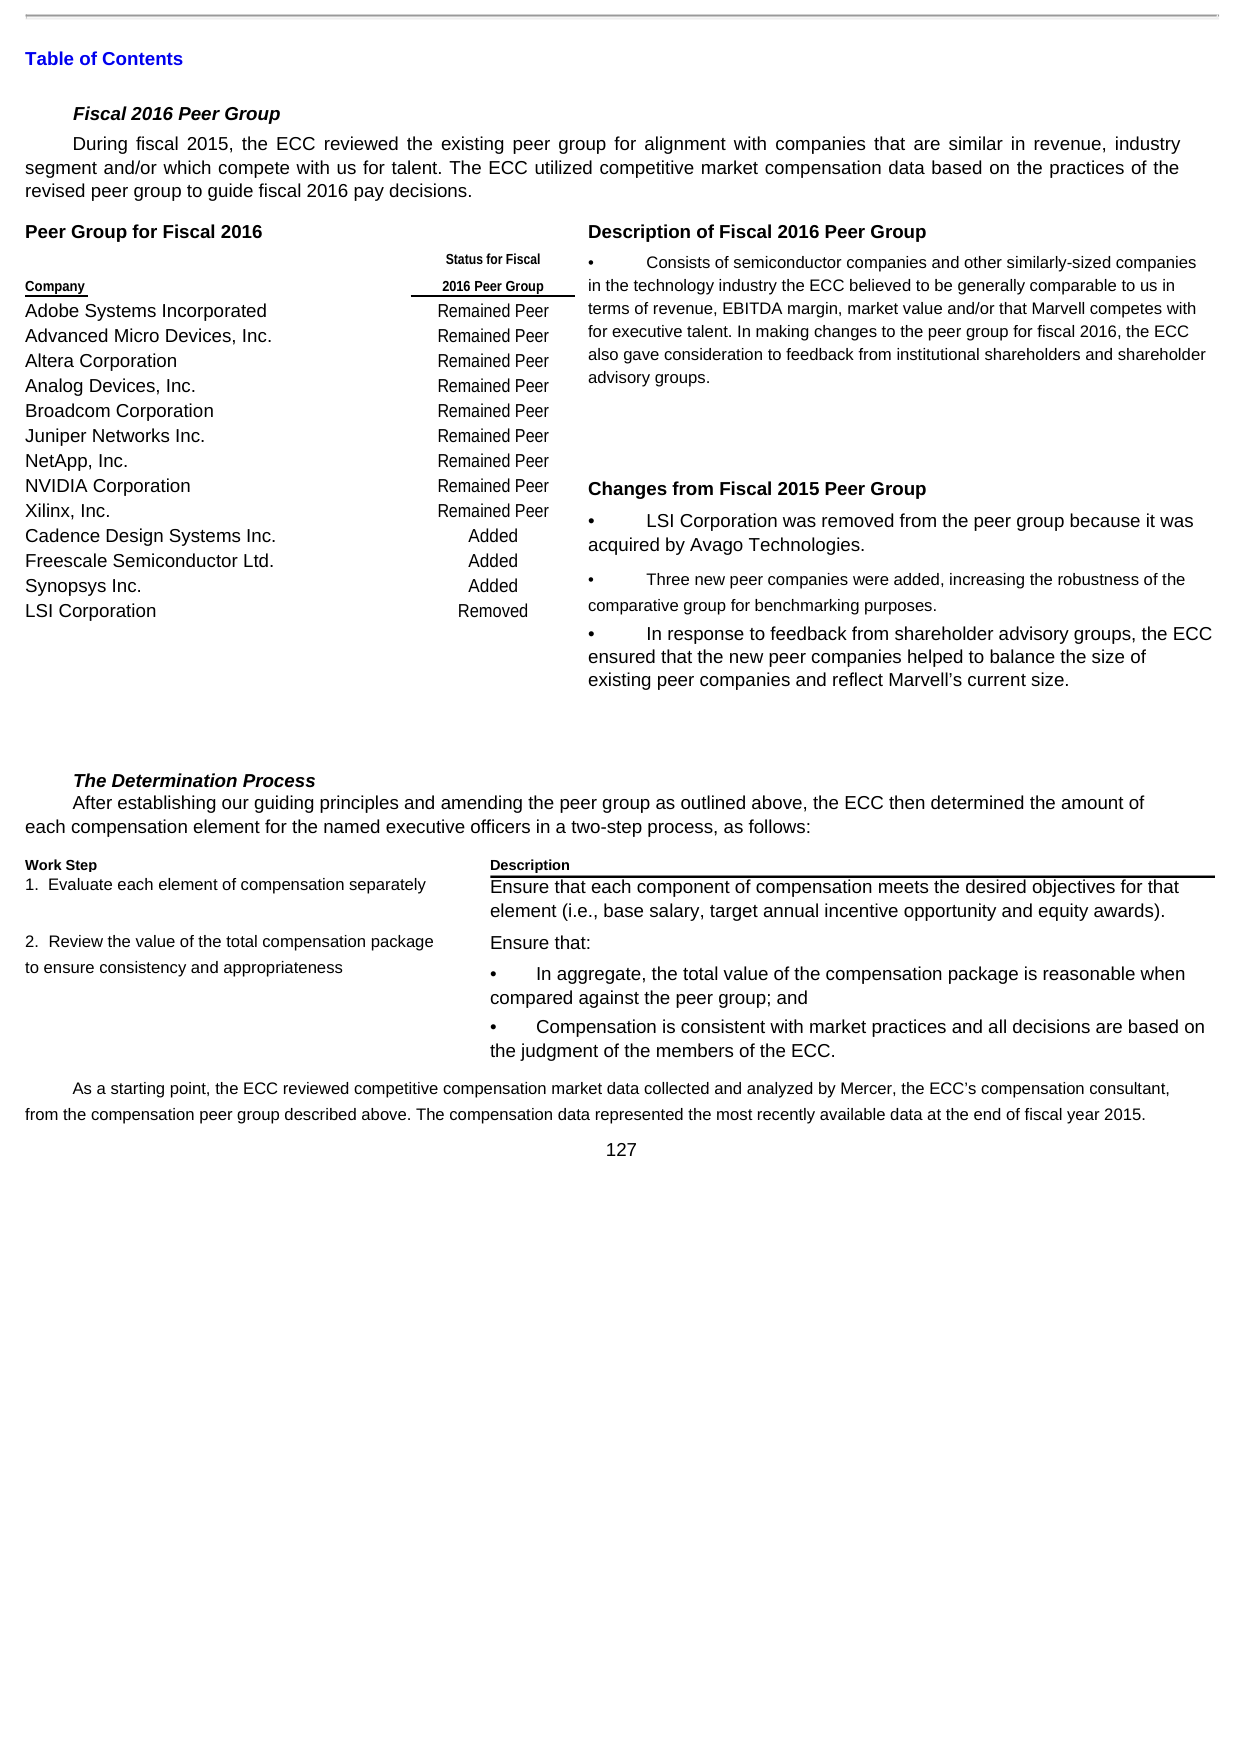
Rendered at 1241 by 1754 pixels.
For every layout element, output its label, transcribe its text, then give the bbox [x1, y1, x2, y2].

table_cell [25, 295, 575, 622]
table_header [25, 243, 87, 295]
text Description of Fiscal 2016 Peer Group [588, 221, 1213, 243]
list Consists of semiconductor companies and other similarly-sized companies in the technology industry the ECC believed to be generally comparable to us in terms of revenue, EBITDA margin, market value and/or that Marvell competes with for executive talent. In making changes to the peer group for fiscal 2016, the ECC also gave consideration to feedback from institutional shareholders and shareholder advisory groups. [588, 253, 1213, 387]
text As a starting point, the ECC reviewed competitive compensation market data collected and analyzed by Mercer, the ECC’s compensation consultant, from the compensation peer group described above. The compensation data represented the most recently available data at the end of fiscal year 2015. [25, 1078, 1205, 1124]
list Review the value of the total compensation package to ensure consistency and appropriateness [25, 932, 448, 977]
list In response to feedback from shareholder advisory groups, the ECC ensured that the new peer companies helped to balance the size of existing peer companies and reflect Marvell’s current size. [588, 623, 1213, 691]
list Evaluate each element of compensation separately [25, 875, 448, 894]
text Work Step [25, 857, 448, 874]
picture [23, 14, 1220, 21]
list Compensation is consistent with market practices and all decisions are based on the judgment of the members of the ECC. [490, 1016, 1213, 1061]
text Table of Contents [25, 48, 1213, 69]
text Peer Group for Fiscal 2016 [25, 221, 575, 243]
list LSI Corporation was removed from the peer group because it was acquired by Avago Technologies. [588, 509, 1213, 555]
text After establishing our guiding principles and amending the peer group as outlined above, the ECC then determined the amount of each compensation element for the named executive officers in a two-step process, as follows: [25, 792, 1165, 837]
list In aggregate, the total value of the compensation package is reasonable when compared against the peer group; and [490, 963, 1213, 1008]
list Three new peer companies were added, increasing the robustness of the comparative group for benchmarking purposes. [588, 569, 1213, 615]
text The Determination Process [73, 770, 575, 792]
text Description [490, 857, 1213, 874]
text Fiscal 2016 Peer Group [73, 102, 1213, 124]
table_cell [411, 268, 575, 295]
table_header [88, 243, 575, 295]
text 127 [25, 1139, 1217, 1160]
text Changes from Fiscal 2015 Peer Group [588, 478, 1213, 499]
text Ensure that: [490, 932, 1213, 953]
text Ensure that each component of compensation meets the desired objectives for that element (i.e., base salary, target annual incentive opportunity and equity awards). [490, 876, 1192, 921]
text During fiscal 2015, the ECC reviewed the existing peer group for alignment with companies that are similar in revenue, industry segment and/or which compete with us for talent. The ECC utilized competitive market compensation data based on the practices of the revised peer group to guide fiscal 2016 pay decisions. [25, 133, 1182, 201]
